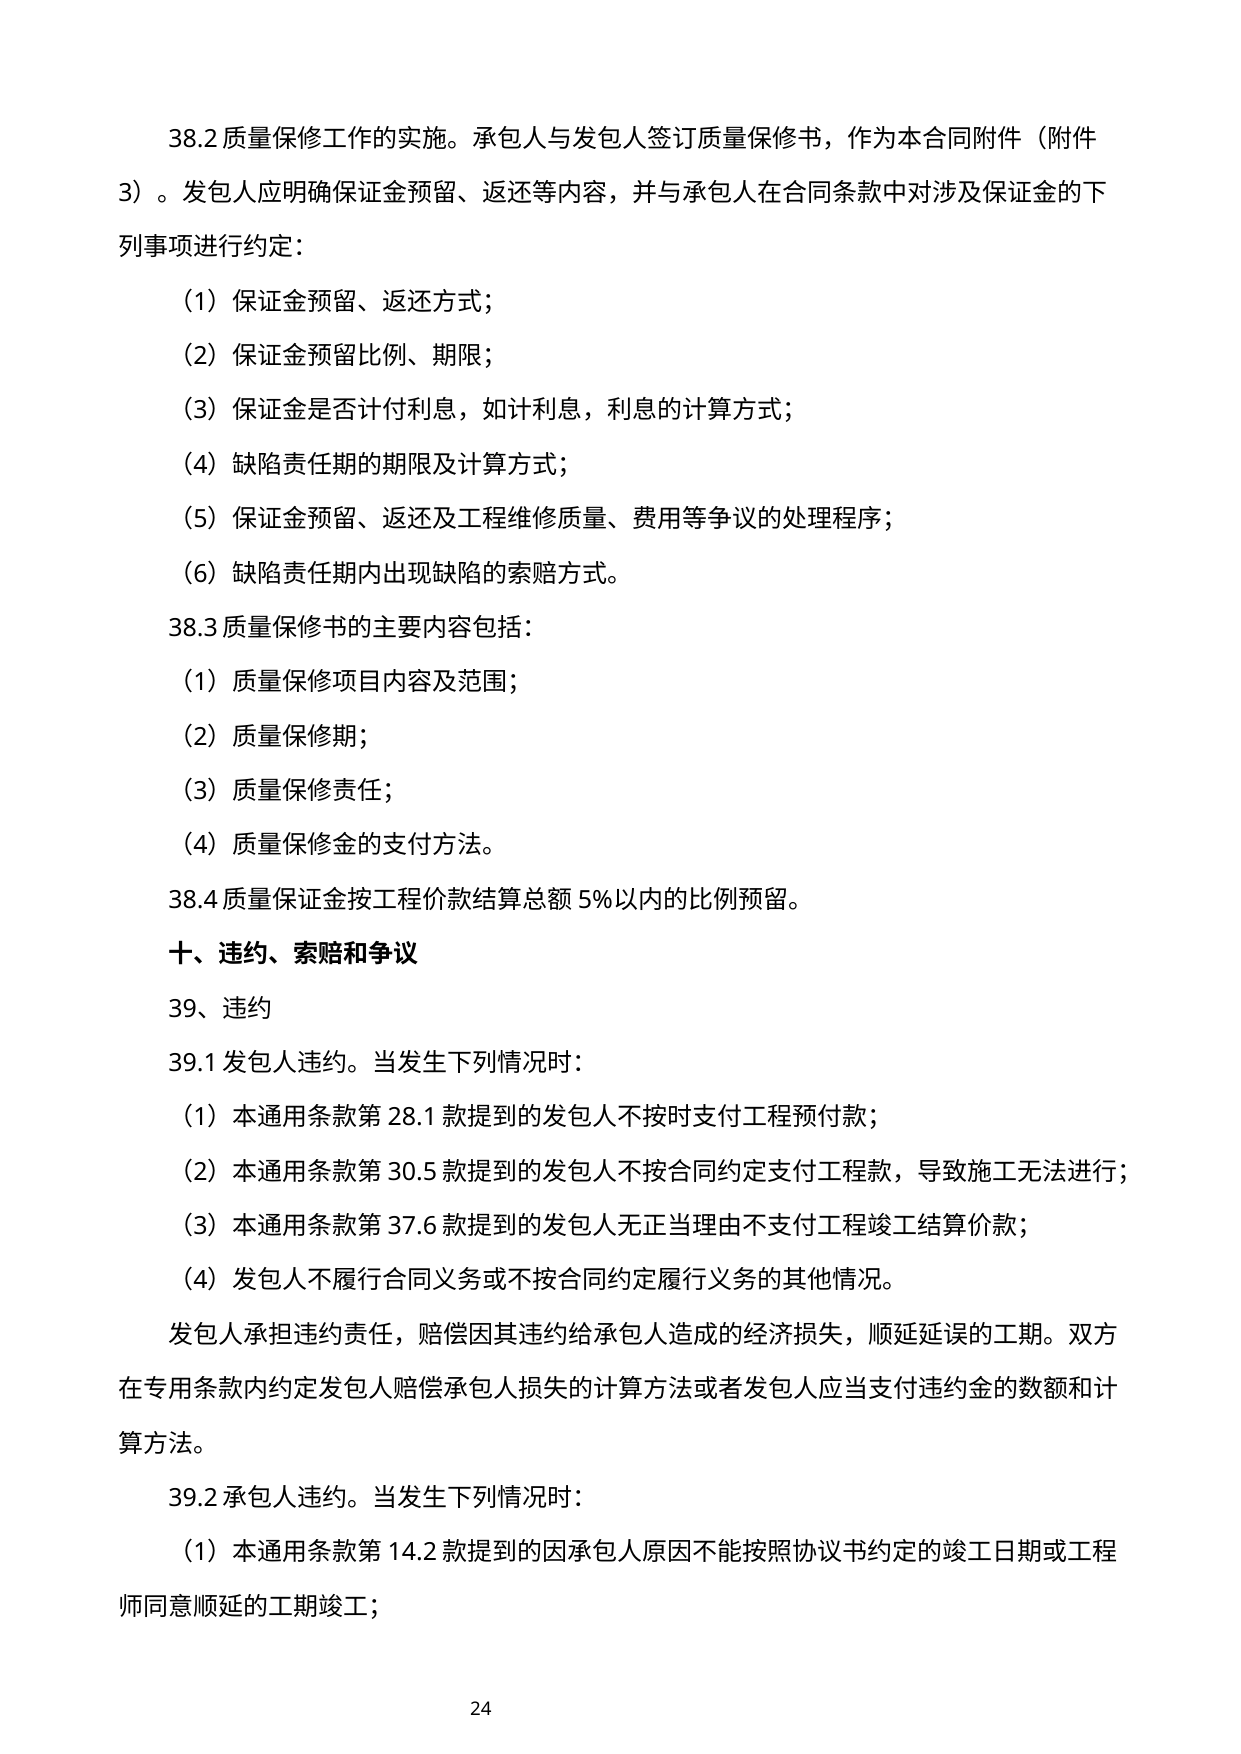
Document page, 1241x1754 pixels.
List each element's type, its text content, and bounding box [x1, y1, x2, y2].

text （5）保证金预留、返还及工程维修质量、费用等争议的处理程序； [118, 499, 1122, 535]
text （1）质量保修项目内容及范围； [118, 662, 1122, 698]
text 39、违约 [118, 988, 1122, 1024]
text （1）本通用条款第28.1款提到的发包人不按时支付工程预付款； [118, 1097, 1122, 1133]
text 38.3质量保修书的主要内容包括： [118, 607, 1122, 644]
text （2）保证金预留比例、期限； [118, 336, 1122, 372]
text （3）质量保修责任； [118, 771, 1122, 807]
text 发包人承担违约责任，赔偿因其违约给承包人造成的经济损失，顺延延误的工期。双方在专用条款内约定发包人赔偿承包人损失的计算方法或者发包人应当支付违约金的数额和计算方法。 [118, 1314, 1122, 1459]
text 十、违约、索赔和争议 [118, 934, 1122, 970]
text （4）发包人不履行合同义务或不按合同约定履行义务的其他情况。 [118, 1260, 1122, 1296]
text （6）缺陷责任期内出现缺陷的索赔方式。 [118, 553, 1122, 589]
text 39.1发包人违约。当发生下列情况时： [118, 1042, 1122, 1079]
text （1）本通用条款第14.2款提到的因承包人原因不能按照协议书约定的竣工日期或工程师同意顺延的工期竣工； [118, 1532, 1122, 1622]
text （2）本通用条款第30.5款提到的发包人不按合同约定支付工程款，导致施工无法进行； [118, 1151, 1122, 1187]
text （4）质量保修金的支付方法。 [118, 825, 1122, 861]
text 38.2质量保修工作的实施。承包人与发包人签订质量保修书，作为本合同附件（附件3）。发包人应明确保证金预留、返还等内容，并与承包人在合同条款中对涉及保证金的下列事项进行约定： [118, 118, 1122, 263]
text 38.4质量保证金按工程价款结算总额5%以内的比例预留。 [118, 879, 1122, 916]
text （3）本通用条款第37.6款提到的发包人无正当理由不支付工程竣工结算价款； [118, 1206, 1122, 1242]
text 39.2承包人违约。当发生下列情况时： [118, 1477, 1122, 1514]
text （3）保证金是否计付利息，如计利息，利息的计算方式； [118, 390, 1122, 426]
text （4）缺陷责任期的期限及计算方式； [118, 444, 1122, 481]
text （1）保证金预留、返还方式； [118, 281, 1122, 317]
text （2）质量保修期； [118, 716, 1122, 752]
